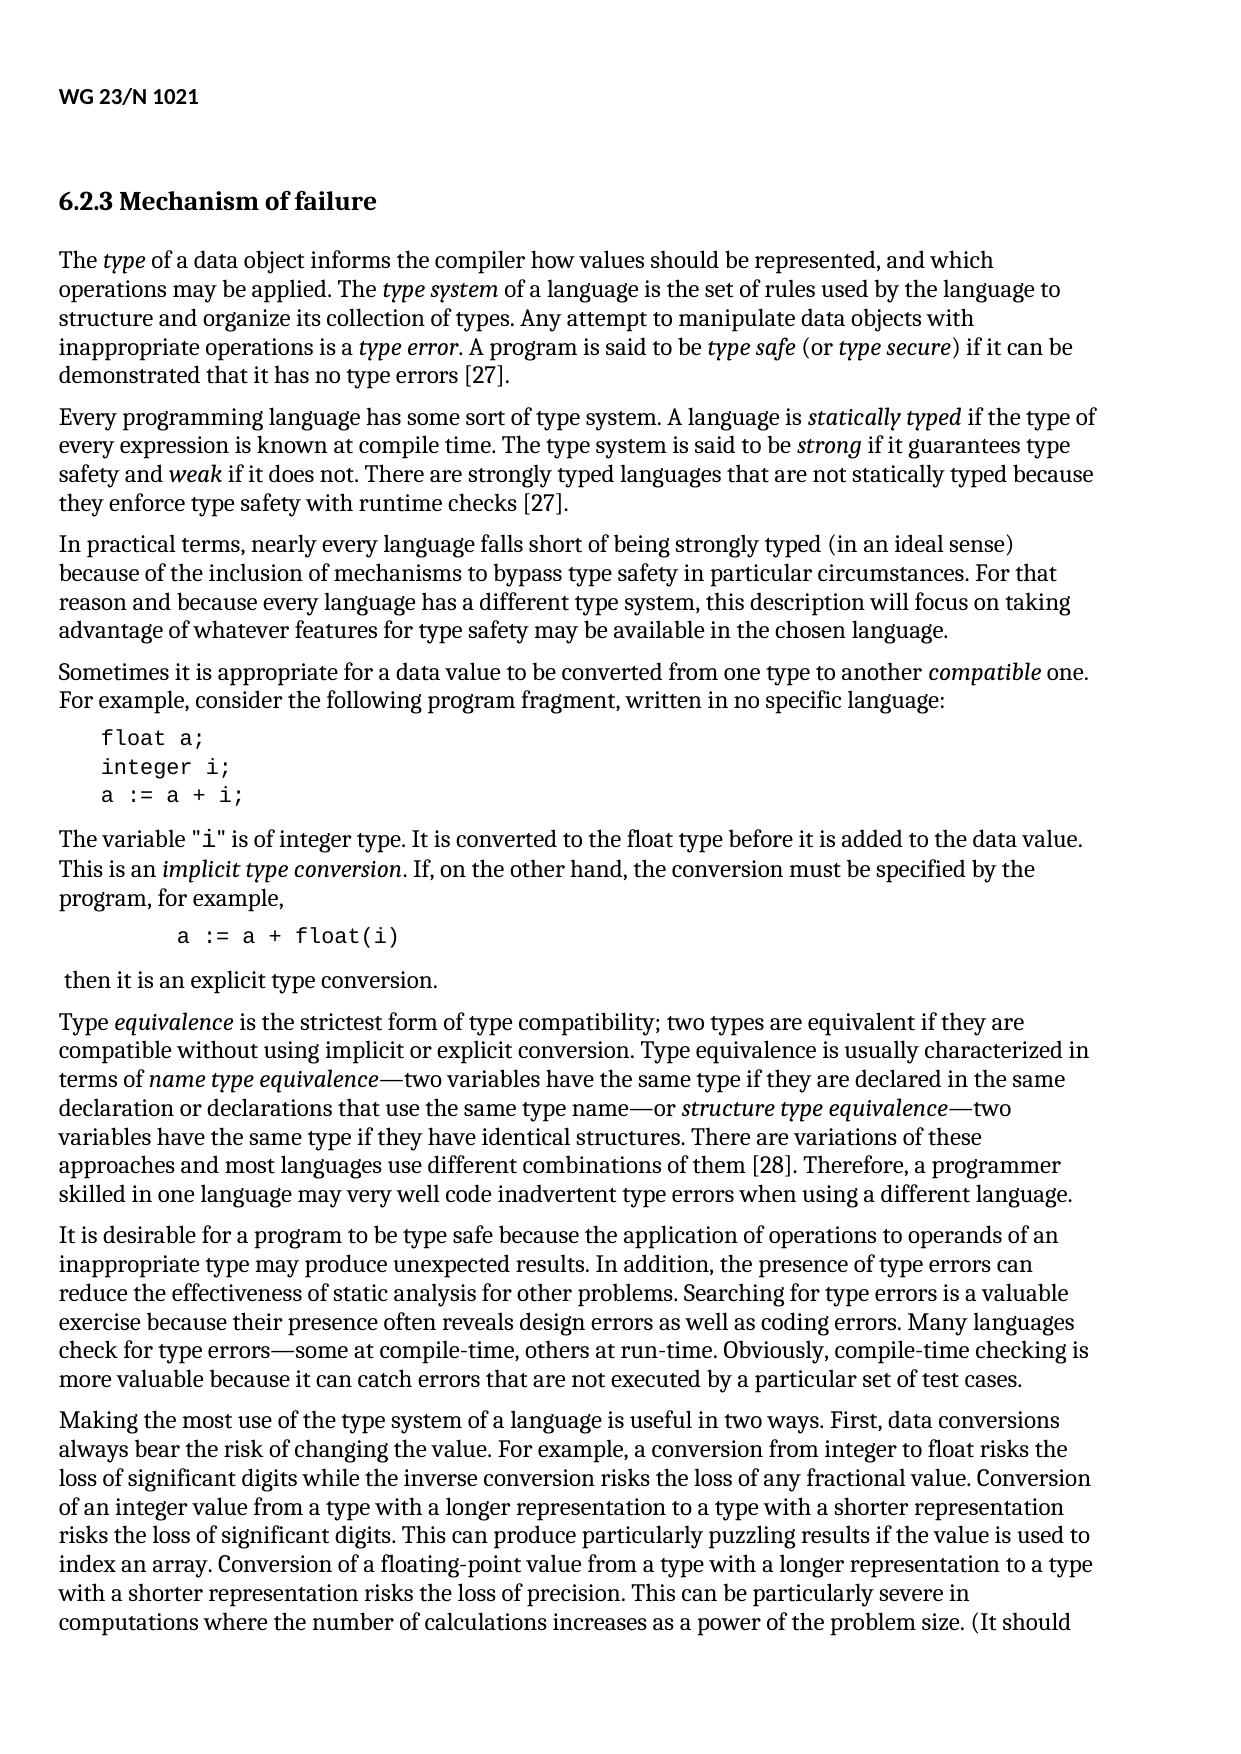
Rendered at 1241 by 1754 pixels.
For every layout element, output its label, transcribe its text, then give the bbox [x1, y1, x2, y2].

text float a; integer i; a := a + i; [101, 727, 1099, 809]
text Type equivalence is the strictest form of type compatibility; two types are equivalent if they are compatible without using implicit or explicit conversion. Type equivalence is usually characterized in terms of name type equivalence—two variables have the same type if they are declared in the same declaration or declarations that use the same type name—or structure type equivalence—two variables have the same type if they have identical structures. There are variations of these approaches and most languages use different combinations of them [28]. Therefore, a programmer skilled in one language may very well code inadvertent type errors when using a different language. [58, 1007, 1099, 1209]
text then it is an explicit type conversion. [58, 966, 1099, 995]
text a := a + float(i) [58, 925, 1099, 950]
text It is desirable for a program to be type safe because the application of operations to operands of an inappropriate type may produce unexpected results. In addition, the presence of type errors can reduce the effectiveness of static analysis for other problems. Searching for type errors is a valuable exercise because their presence often reveals design errors as well as coding errors. Many languages check for type errors—some at compile-time, others at run-time. Obviously, compile-time checking is more valuable because it can catch errors that are not executed by a particular set of test cases. [58, 1221, 1099, 1394]
text Every programming language has some sort of type system. A language is statically typed if the type of every expression is known at compile time. The type system is said to be strong if it guarantees type safety and weak if it does not. There are strongly typed languages that are not statically typed because they enforce type safety with runtime checks [27]. [58, 402, 1099, 517]
text Sometimes it is appropriate for a data value to be converted from one type to another compatible one. For example, consider the following program fragment, written in no specific language: [58, 657, 1099, 715]
text The variable "i" is of integer type. It is converted to the float type before it is added to the data value. This is an implicit type conversion. If, on the other hand, the conversion must be specified by the program, for example, [58, 825, 1099, 913]
text In practical terms, nearly every language falls short of being strongly typed (in an ideal sense) because of the inclusion of mechanisms to bypass type safety in particular circumstances. For that reason and because every language has a different type system, this description will focus on taking advantage of whatever features for type safety may be available in the chosen language. [58, 530, 1099, 645]
subtitle 6.2.3 Mechanism of failure [58, 186, 1099, 217]
text The type of a data object informs the compiler how values should be represented, and which operations may be applied. The type system of a language is the set of rules used by the language to structure and organize its collection of types. Any attempt to manipulate data objects with inappropriate operations is a type error. A program is said to be type safe (or type secure) if it can be demonstrated that it has no type errors [27]. [58, 246, 1099, 390]
